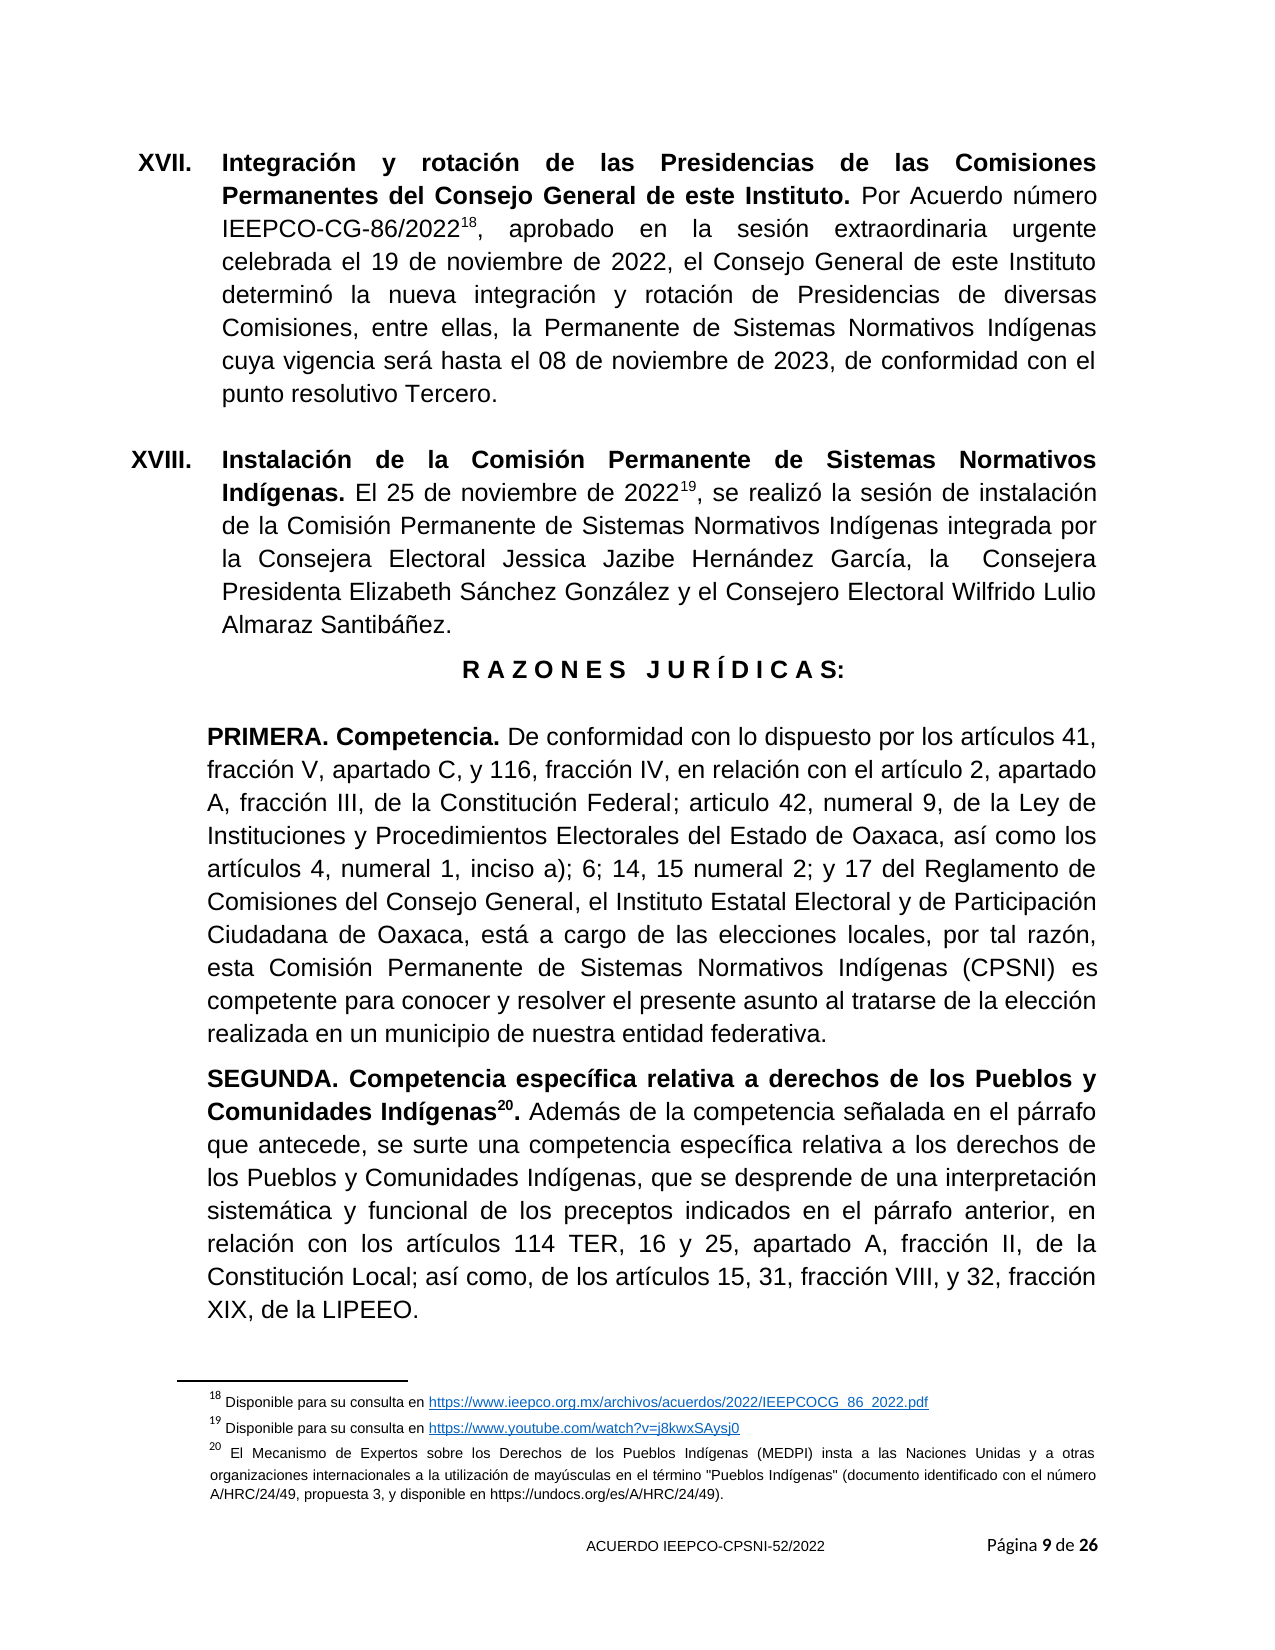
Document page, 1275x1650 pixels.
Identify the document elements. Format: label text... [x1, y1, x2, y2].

list Instalación de la Comisión Permanente de Sistemas Normativos Indígenas. El 25 de noviembre de 2022, se realizó la sesión de instalación de la Comisión Permanente de Sistemas Normativos Indígenas integrada por la Consejera Electoral Jessica Jazibe Hernández García, la Consejera Presidenta Elizabeth Sánchez González y el Consejero Electoral Wilfrido Lulio Almaraz Santibáñez. [192, 445, 1098, 639]
text SEGUNDA. Competencia específica relativa a derechos de los Pueblos y Comunidades Indígenas. Además de la competencia señalada en el párrafo que antecede, se surte una competencia específica relativa a los derechos de los Pueblos y Comunidades Indígenas, que se desprende de una interpretación sistemática y funcional de los preceptos indicados en el párrafo anterior, en relación con los artículos 114 TER, 16 y 25, apartado A, fracción II, de la Constitución Local; así como, de los artículos 15, 31, fracción VIII, y 32, fracción XIX, de la LIPEEO. [207, 1064, 1098, 1324]
text PRIMERA. Competencia. De conformidad con lo dispuesto por los artículos 41, fracción V, apartado C, y 116, fracción IV, en relación con el artículo 2, apartado A, fracción III, de la Constitución Federal; articulo 42, numeral 9, de la Ley de Instituciones y Procedimientos Electorales del Estado de Oaxaca, así como los artículos 4, numeral 1, inciso a); 6; 14, 15 numeral 2; y 17 del Reglamento de Comisiones del Consejo General, el Instituto Estatal Electoral y de Participación Ciudadana de Oaxaca, está a cargo de las elecciones locales, por tal razón, esta Comisión Permanente de Sistemas Normativos Indígenas (CPSNI) es competente para conocer y resolver el presente asunto al tratarse de la elección realizada en un municipio de nuestra entidad federativa. [207, 722, 1098, 1047]
list Integración y rotación de las Presidencias de las Comisiones Permanentes del Consejo General de este Instituto. Por Acuerdo número IEEPCO-CG-86/2022, aprobado en la sesión extraordinaria urgente celebrada el 19 de noviembre de 2022, el Consejo General de este Instituto determinó la nueva integración y rotación de Presidencias de diversas Comisiones, entre ellas, la Permanente de Sistemas Normativos Indígenas cuya vigencia será hasta el 08 de noviembre de 2023, de conformidad con el punto resolutivo Tercero. [192, 148, 1098, 408]
text R A Z O N E S J U R Í D I C A S: [308, 656, 999, 684]
